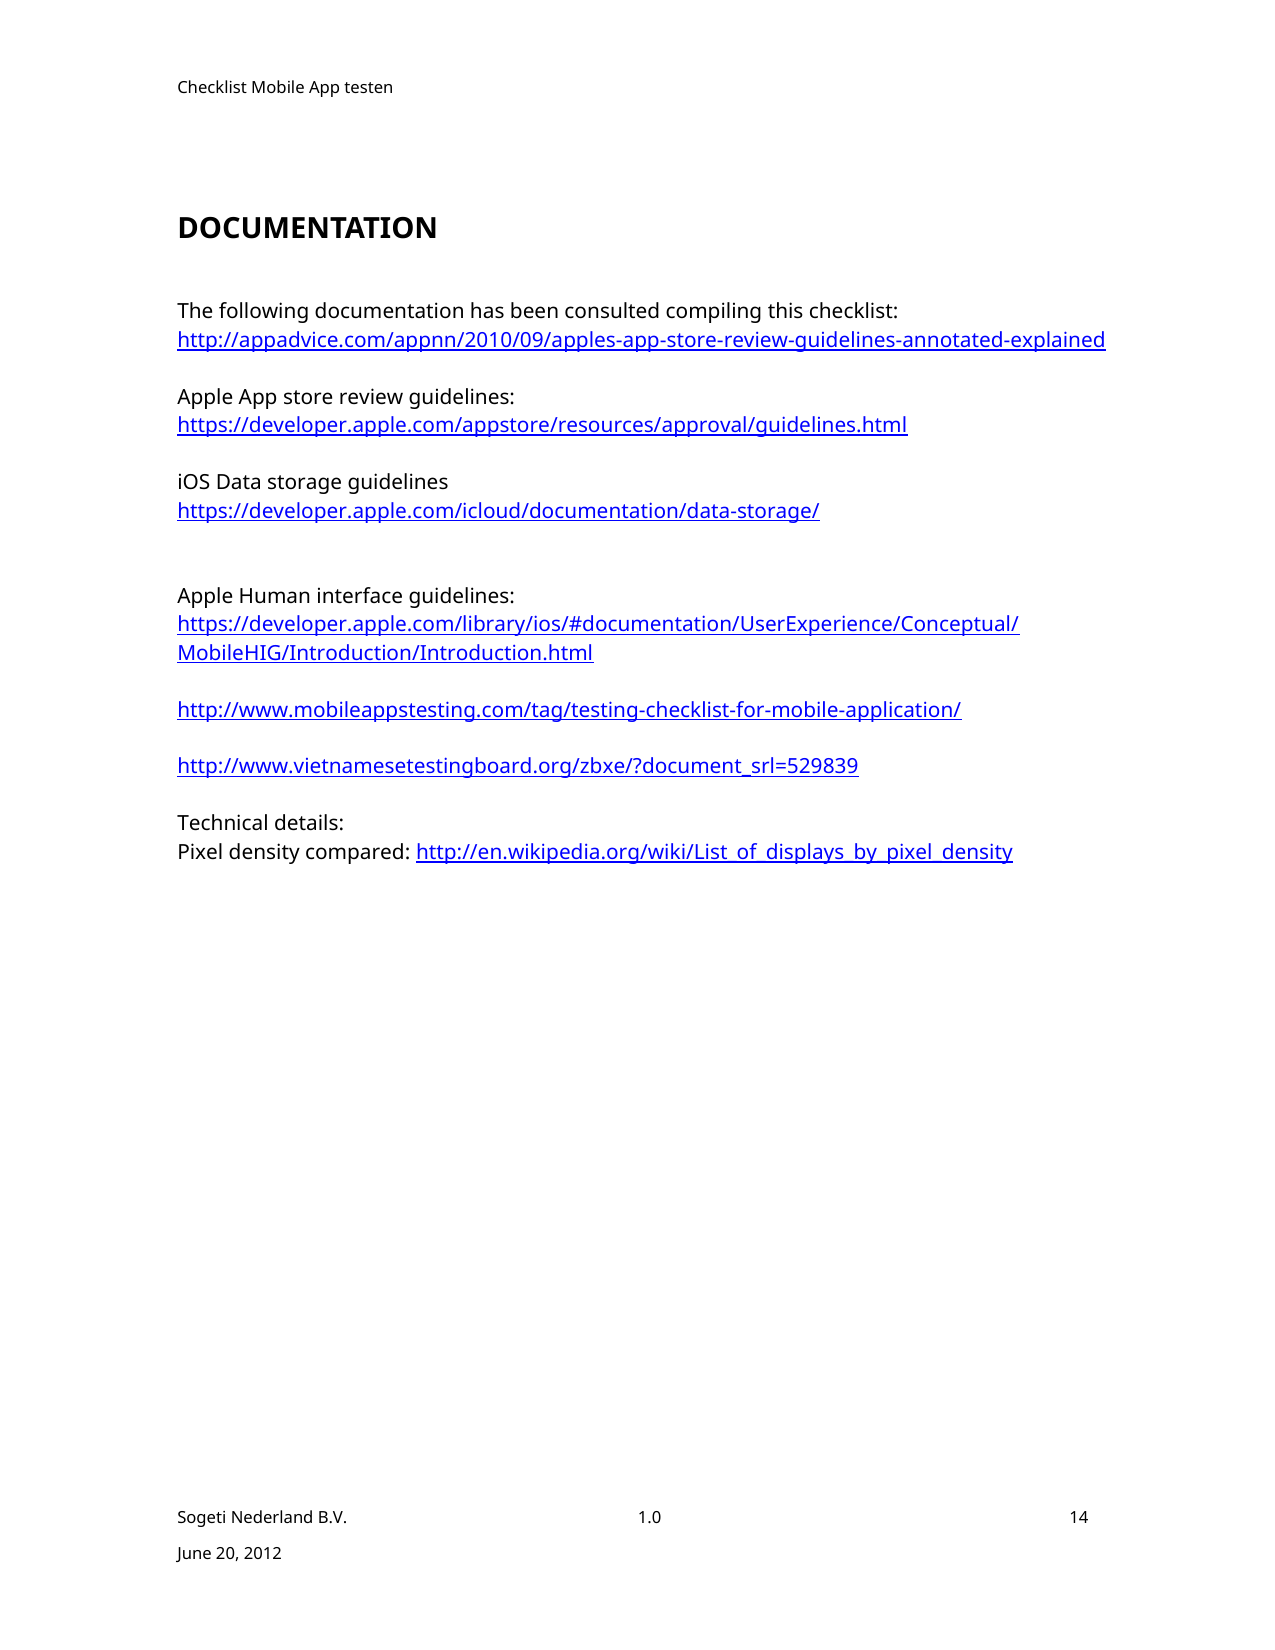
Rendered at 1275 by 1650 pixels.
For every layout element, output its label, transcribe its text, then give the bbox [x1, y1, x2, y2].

subtitle Documentation [177, 207, 1128, 247]
text iOS Data storage guidelines [177, 467, 1128, 496]
text Technical details: [177, 808, 1128, 837]
text http://www.vietnamesetestingboard.org/zbxe/?document_srl=529839 [177, 752, 1128, 780]
text https://developer.apple.com/library/ios/#documentation/UserExperience/Conceptual/MobileHIG/Introduction/Introduction.html [177, 609, 1128, 666]
text http://appadvice.com/appnn/2010/09/apples-app-store-review-guidelines-annotated-explained [177, 325, 1128, 353]
text https://developer.apple.com/appstore/resources/approval/guidelines.html [177, 410, 1128, 439]
text The following documentation has been consulted compiling this checklist: [177, 297, 1128, 325]
text http://www.mobileappstesting.com/tag/testing-checklist-for-mobile-application/ [177, 695, 1128, 723]
text https://developer.apple.com/icloud/documentation/data-storage/ [177, 496, 1128, 524]
text Apple Human interface guidelines: [177, 581, 1128, 609]
text Pixel density compared: http://en.wikipedia.org/wiki/List_of_displays_by_pixel_density [177, 837, 1128, 865]
text Apple App store review guidelines: [177, 382, 1128, 410]
